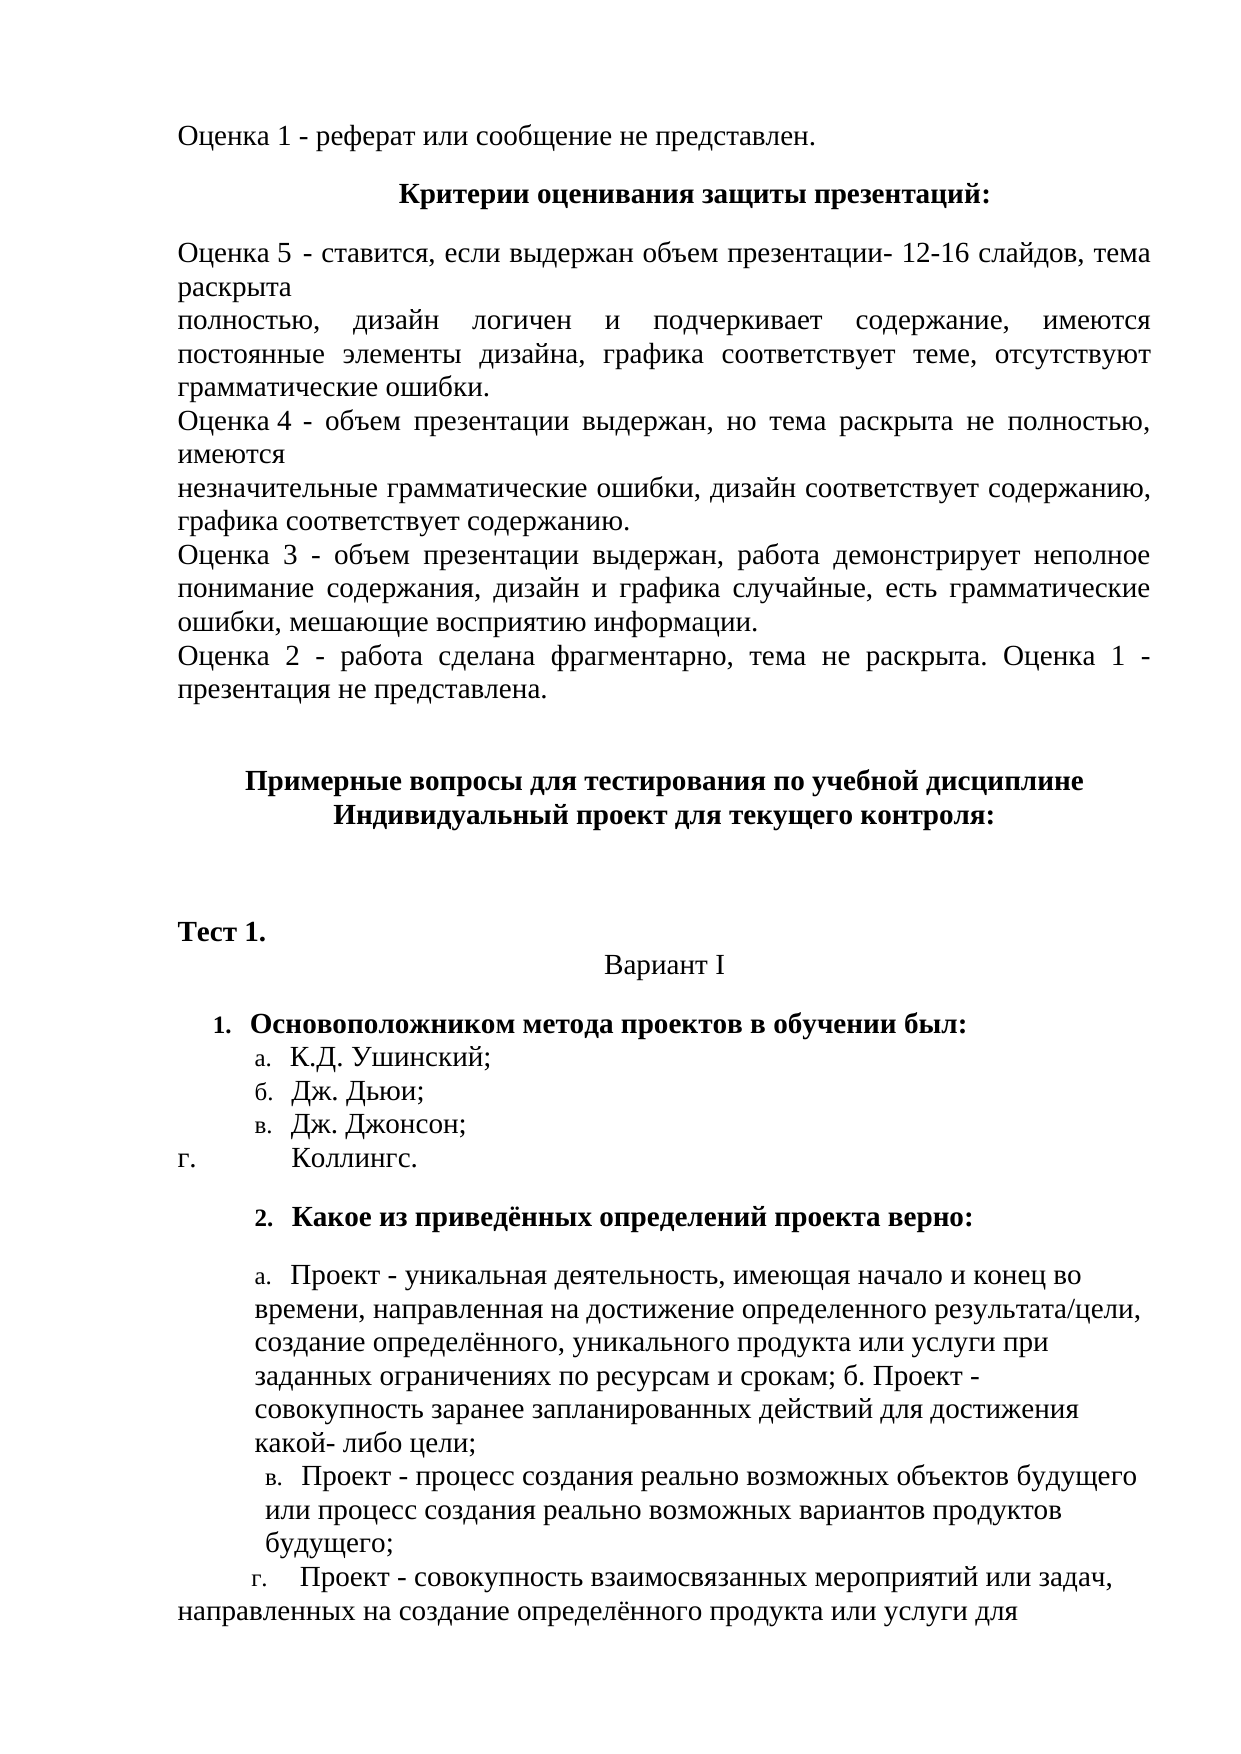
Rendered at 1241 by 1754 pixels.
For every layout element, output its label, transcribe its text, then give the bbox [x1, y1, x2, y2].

list Проект - уникальная деятельность, имеющая начало и конец во времени, направленная на достижение определенного результата/цели, создание определённого, уникального продукта или услуги при заданных ограничениях по ресурсам и срокам; б. Проект - совокупность заранее запланированных действий для достижения какой- либо цели; [254, 1257, 1152, 1458]
text полностью, дизайн логичен и подчеркивает содержание, имеются постоянные элементы дизайна, графика соответствует теме, отсутствуют грамматические ошибки. [177, 302, 1152, 403]
list Дж. Дьюи; [177, 1073, 1152, 1107]
list Проект - процесс создания реально возможных объектов будущего или процесс создания реально возможных вариантов продуктов будущего; [265, 1458, 1152, 1559]
list К.Д. Ушинский; [177, 1039, 1152, 1073]
text Оценка 2 - работа сделана фрагментарно, тема не раскрыта. Оценка 1 - презентация не представлена. [177, 638, 1152, 705]
list Какое из приведённых определений проекта верно: [177, 1199, 1152, 1232]
text Оценка 4 - объем презентации выдержан, но тема раскрыта не полностью, имеются [177, 403, 1152, 470]
text Оценка 1 - реферат или сообщение не представлен. [177, 118, 1152, 152]
text Примерные вопросы для тестирования по учебной дисциплине Индивидуальный проект для текущего контроля: [177, 763, 1152, 830]
text Вариант I [177, 947, 1152, 981]
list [177, 1559, 1152, 1626]
text Тест 1. [177, 914, 1152, 947]
text Оценка 5 - ставится, если выдержан объем презентации- 12-16 слайдов, тема раскрыта [177, 235, 1152, 302]
text незначительные грамматические ошибки, дизайн соответствует содержанию, графика соответствует содержанию. [177, 470, 1152, 537]
text г. Коллингс. [177, 1140, 1152, 1174]
list Основоположником метода проектов в обучении был: [177, 1006, 1152, 1039]
list Дж. Джонсон; [177, 1107, 1152, 1140]
text Оценка 3 - объем презентации выдержан, работа демонстрирует неполное понимание содержания, дизайн и графика случайные, есть грамматические ошибки, мешающие восприятию информации. [177, 537, 1152, 638]
text Критерии оценивания защиты презентаций: [177, 177, 1152, 210]
